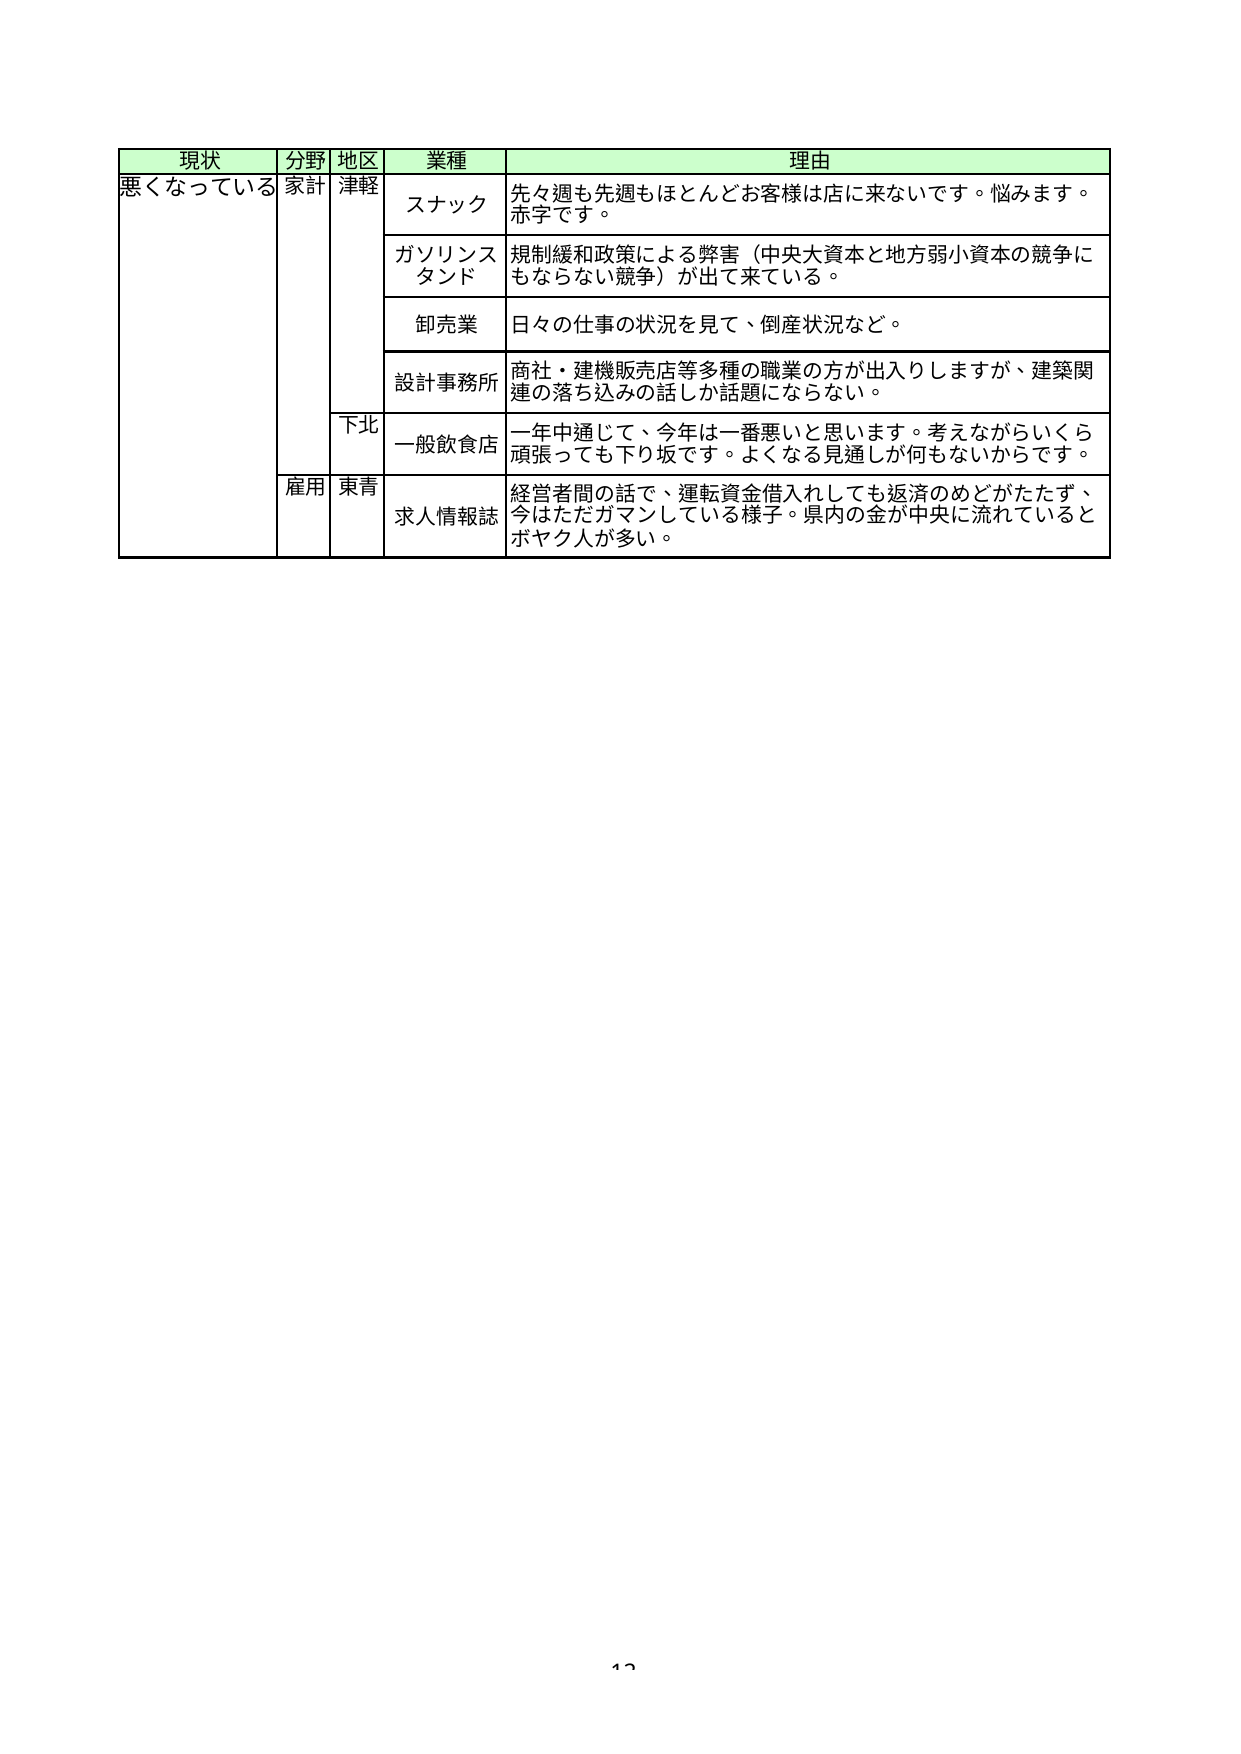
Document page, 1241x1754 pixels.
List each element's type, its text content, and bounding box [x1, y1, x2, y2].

table_cell 経営者間の話で、運転資金借入れしても返済のめどがたたず、今はただガマンしている様子。県内の金が中央に流れているとボヤク人が多い。 [507, 476, 1109, 556]
table_cell スナック [385, 175, 505, 234]
table_header 業種 [385, 150, 505, 173]
table_cell 一年中通じて、今年は一番悪いと思います。考えながらいくら頑張っても下り坂です。よくなる見通しが何もないからです。 [507, 414, 1109, 473]
table_cell 先々週も先週もほとんどお客様は店に来ないです。悩みます。赤字です。 [507, 175, 1109, 234]
table_header 地区 [331, 150, 383, 173]
table_header 理由 [507, 150, 1109, 173]
table_cell ガソリンスタンド [385, 236, 505, 296]
table_cell 求人情報誌 [385, 476, 505, 556]
table_header 現状 [120, 150, 276, 173]
table_cell 設計事務所 [385, 353, 505, 412]
table_cell 規制緩和政策による弊害（中央大資本と地方弱小資本の競争にもならない競争）が出て来ている。 [507, 236, 1109, 296]
table_cell 東青 [331, 476, 383, 556]
table_cell 家計 [278, 175, 329, 473]
table_cell 一般飲食店 [385, 414, 505, 473]
table_cell 商社・建機販売店等多種の職業の方が出入りしますが、建築関連の落ち込みの話しか話題にならない。 [507, 353, 1109, 412]
table_cell 卸売業 [385, 298, 505, 350]
table_cell 悪くなっている [120, 175, 276, 556]
table_header 分野 [278, 150, 329, 173]
table_cell 雇用 [278, 476, 329, 556]
table_cell 津軽 [331, 175, 383, 412]
table_cell 下北 [331, 414, 383, 473]
table_cell 日々の仕事の状況を見て、倒産状況など。 [507, 298, 1109, 350]
